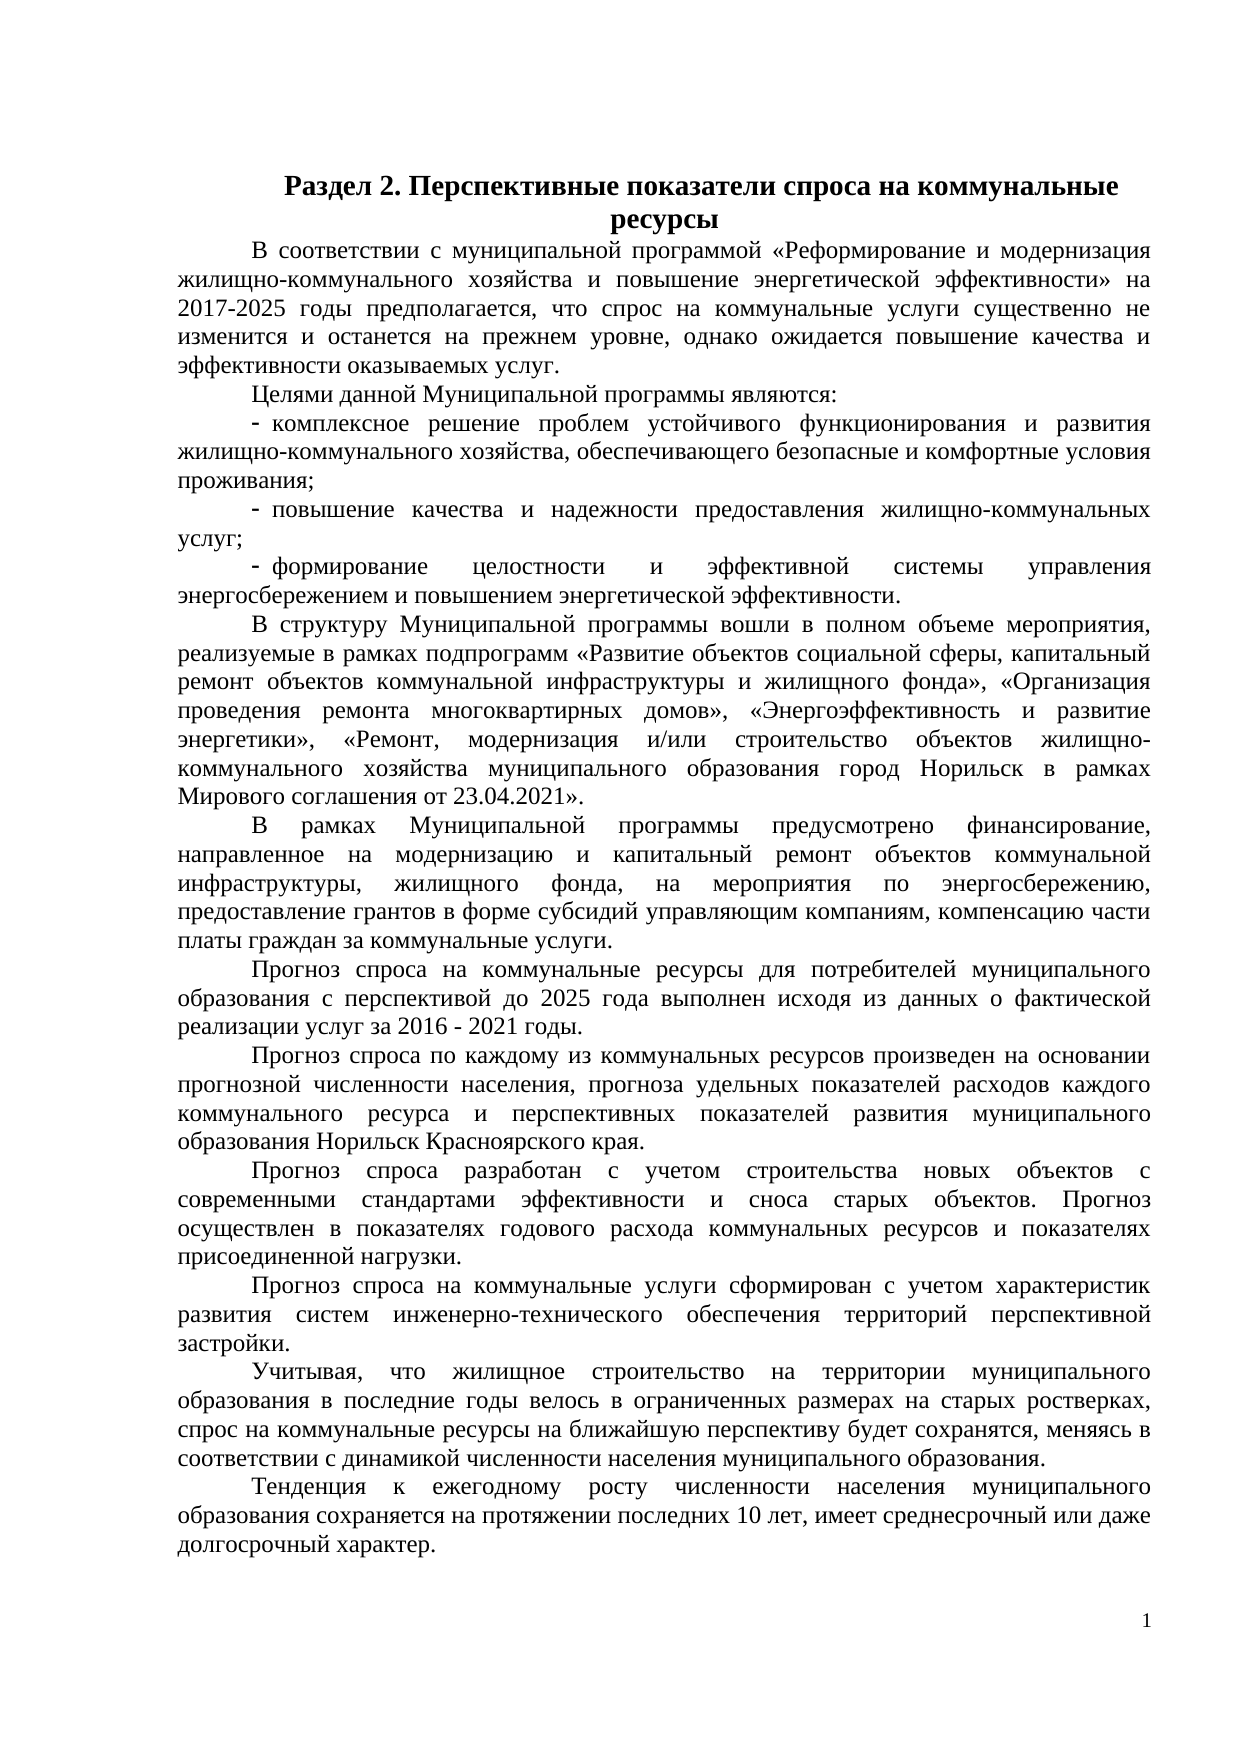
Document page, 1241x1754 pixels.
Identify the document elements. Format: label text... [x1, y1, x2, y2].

text Прогноз спроса на коммунальные услуги сформирован с учетом характеристик развития систем инженерно-технического обеспечения территорий перспективной застройки. [177, 1270, 1152, 1356]
text В соответствии с муниципальной программой «Реформирование и модернизация жилищно-коммунального хозяйства и повышение энергетической эффективности» на 2017-2025 годы предполагается, что спрос на коммунальные услуги существенно не изменится и останется на прежнем уровне, однако ожидается повышение качества и эффективности оказываемых услуг. [177, 235, 1152, 379]
text Учитывая, что жилищное строительство на территории муниципального образования в последние годы велось в ограниченных размерах на старых ростверках, спрос на коммунальные ресурсы на ближайшую перспективу будет сохранятся, меняясь в соответствии с динамикой численности населения муниципального образования. [177, 1356, 1152, 1471]
text Целями данной Муниципальной программы являются: [177, 379, 1152, 408]
text В структуру Муниципальной программы вошли в полном объеме мероприятия, реализуемые в рамках подпрограмм «Развитие объектов социальной сферы, капитальный ремонт объектов коммунальной инфраструктуры и жилищного фонда», «Организация проведения ремонта многоквартирных домов», «Энергоэффективность и развитие энергетики», «Ремонт, модернизация и/или строительство объектов жилищно-коммунального хозяйства муниципального образования город Норильск в рамках Мирового соглашения от 23.04.2021». [177, 609, 1152, 810]
text Прогноз спроса по каждому из коммунальных ресурсов произведен на основании прогнозной численности населения, прогноза удельных показателей расходов каждого коммунального ресурса и перспективных показателей развития муниципального образования Норильск Красноярского края. [177, 1040, 1152, 1155]
subtitle Раздел 2. Перспективные показатели спроса на коммунальные ресурсы [177, 168, 1152, 235]
text В рамках Муниципальной программы предусмотрено финансирование, направленное на модернизацию и капитальный ремонт объектов коммунальной инфраструктуры, жилищного фонда, на мероприятия по энергосбережению, предоставление грантов в форме субсидий управляющим компаниям, компенсацию части платы граждан за коммунальные услуги. [177, 810, 1152, 954]
text комплексное решение проблем устойчивого функционирования и развития жилищно-коммунального хозяйства, обеспечивающего безопасные и комфортные условия проживания; [177, 408, 1152, 494]
text формирование целостности и эффективной системы управления энергосбережением и повышением энергетической эффективности. [177, 551, 1152, 609]
text Прогноз спроса на коммунальные ресурсы для потребителей муниципального образования с перспективой до 2025 года выполнен исходя из данных о фактической реализации услуг за 2016 - 2021 годы. [177, 954, 1152, 1040]
text Прогноз спроса разработан с учетом строительства новых объектов с современными стандартами эффективности и сноса старых объектов. Прогноз осуществлен в показателях годового расхода коммунальных ресурсов и показателях присоединенной нагрузки. [177, 1155, 1152, 1270]
text Тенденция к ежегодному росту численности населения муниципального образования сохраняется на протяжении последних 10 лет, имеет среднесрочный или даже долгосрочный характер. [177, 1471, 1152, 1558]
text повышение качества и надежности предоставления жилищно-коммунальных услуг; [177, 494, 1152, 551]
